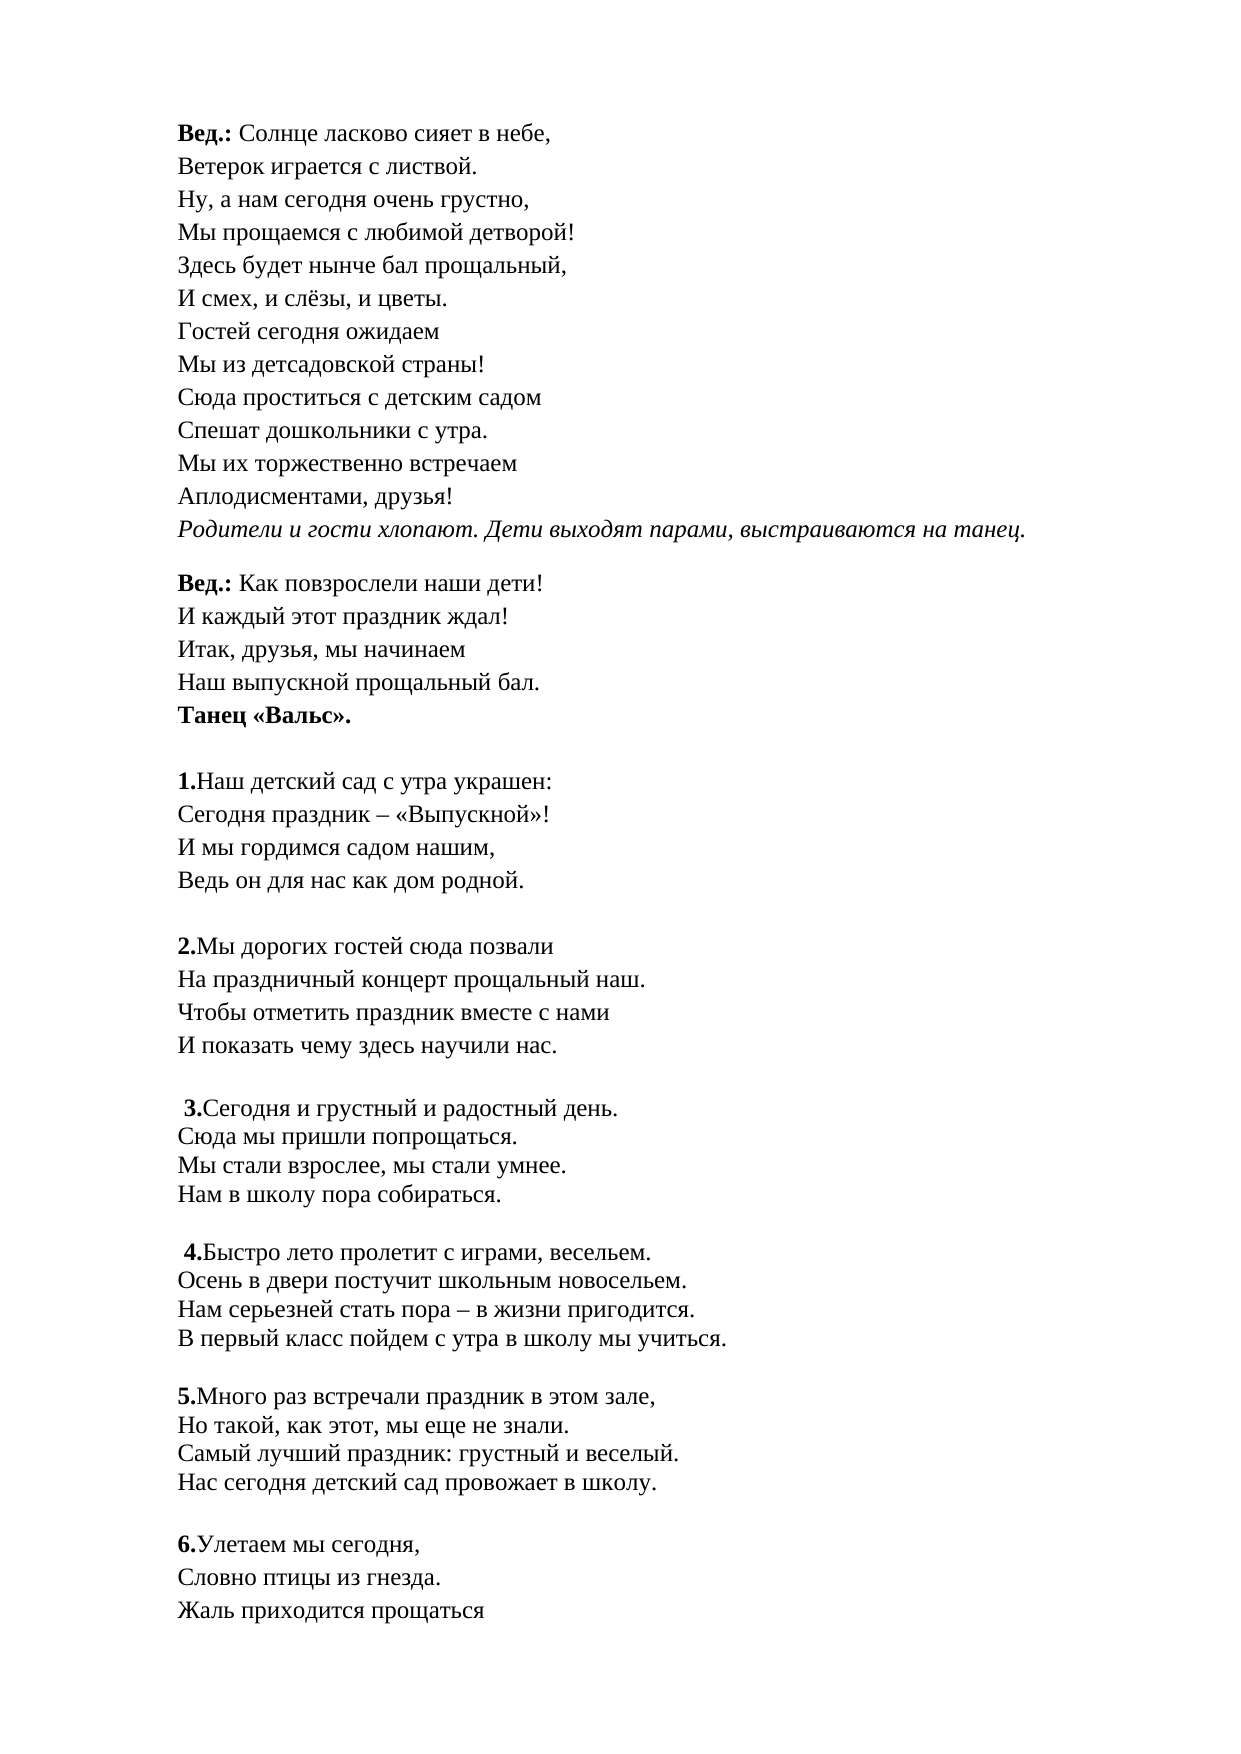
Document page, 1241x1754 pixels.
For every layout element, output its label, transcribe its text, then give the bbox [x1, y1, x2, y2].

text На праздничный концерт прощальный наш. [177, 964, 1152, 993]
text Нас сегодня детский сад провожает в школу. [177, 1467, 1152, 1496]
text Танец «Вальс». [177, 700, 1152, 729]
text Итак, друзья, мы начинаем [177, 634, 1152, 663]
text Самый лучший праздник: грустный и веселый. [177, 1438, 1152, 1467]
text Жаль приходится прощаться [177, 1595, 1152, 1624]
text Наш выпускной прощальный бал. [177, 667, 1152, 696]
text Словно птицы из гнезда. [177, 1562, 1152, 1591]
text 3.Сегодня и грустный и радостный день. Сюда мы пришли попрощаться. Мы стали взрослее, мы стали умнее. Нам в школу пора собираться. [177, 1093, 1152, 1208]
text 2.Мы дорогих гостей сюда позвали [177, 898, 1152, 960]
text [177, 118, 1152, 543]
text Вед.: Как повзрослели наши дети! [177, 568, 1152, 597]
text Чтобы отметить праздник вместе с нами И показать чему здесь научили нас. [177, 997, 1152, 1059]
text 4.Быстро лето пролетит с играми, весельем. Осень в двери постучит школьным новосельем. Нам серьезней стать пора – в жизни пригодится. В первый класс пойдем с утра в школу мы учиться. [177, 1237, 1152, 1352]
text 5.Много раз встречали праздник в этом зале, [177, 1381, 1152, 1410]
text 1.Наш детский сад с утра украшен: Сегодня праздник – «Выпускной»! И мы гордимся садом нашим, Ведь он для нас как дом родной. [177, 766, 1152, 894]
text 6.Улетаем мы сегодня, [177, 1529, 1152, 1558]
text Но такой, как этот, мы еще не знали. [177, 1410, 1152, 1438]
text И каждый этот праздник ждал! [177, 601, 1152, 630]
